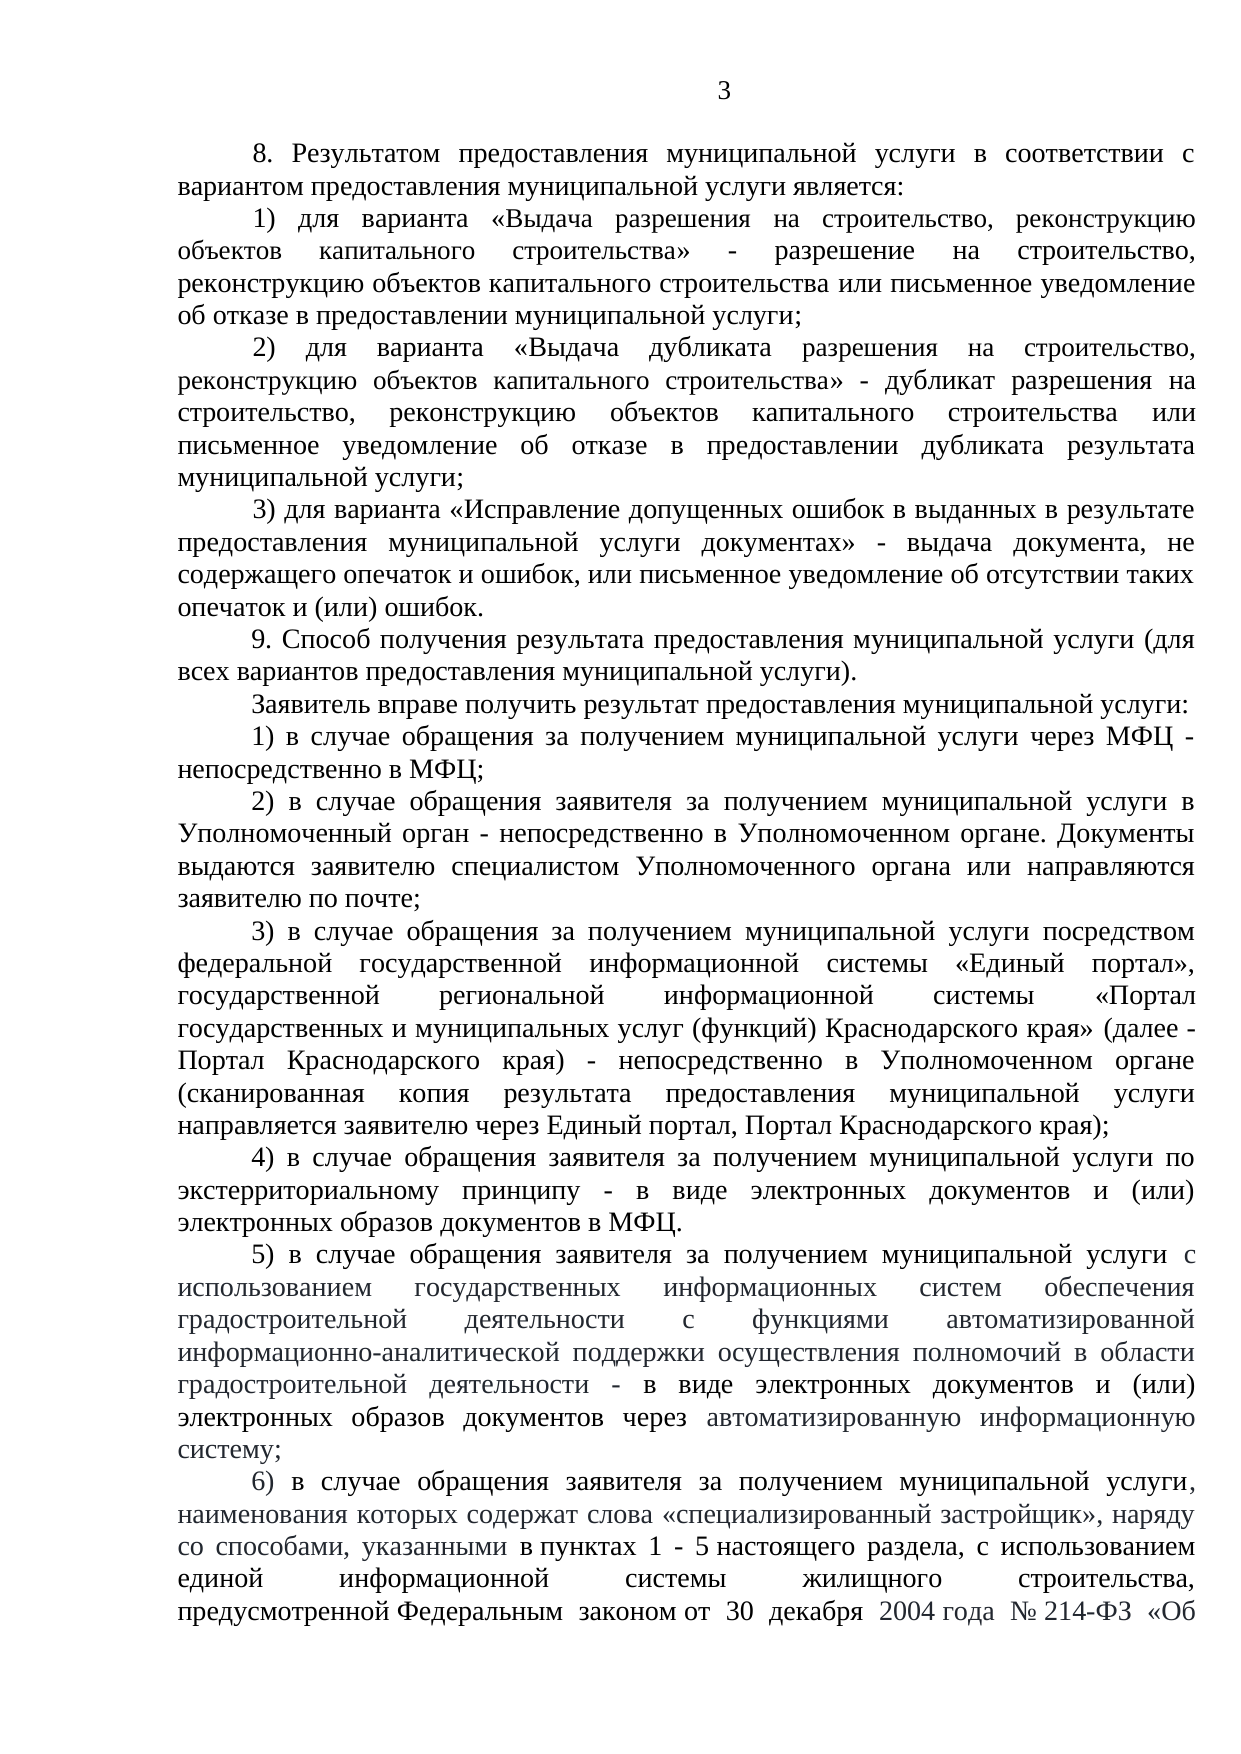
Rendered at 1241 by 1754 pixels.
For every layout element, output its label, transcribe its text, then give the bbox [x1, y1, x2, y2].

text 1) в случае обращения за получением муниципальной услуги через МФЦ - непосредственно в МФЦ; [177, 719, 1196, 784]
text 3) для варианта «Исправление допущенных ошибок в выданных в результате предоставления муниципальной услуги документах» - выдача документа, не содержащего опечаток и ошибок, или письменное уведомление об отсутствии таких опечаток и (или) ошибок. [177, 492, 1196, 622]
text 2) в случае обращения заявителя за получением муниципальной услуги в Уполномоченный орган - непосредственно в Уполномоченном органе. Документы выдаются заявителю специалистом Уполномоченного органа или направляются заявителю по почте; [177, 784, 1196, 914]
text 3) в случае обращения за получением муниципальной услуги посредством федеральной государственной информационной системы «Единый портал», государственной региональной информационной системы «Портал государственных и муниципальных услуг (функций) Краснодарского края» (далее - Портал Краснодарского края) - непосредственно в Уполномоченном органе (сканированная копия результата предоставления муниципальной услуги направляется заявителю через Единый портал, Портал Краснодарского края); [177, 914, 1196, 1140]
text 5) в случае обращения заявителя за получением муниципальной услуги с использованием государственных информационных систем обеспечения градостроительной деятельности с функциями автоматизированной информационно-аналитической поддержки осуществления полномочий в области градостроительной деятельности - в виде электронных документов и (или) электронных образов документов через автоматизированную информационную систему; [177, 1238, 1196, 1464]
text Заявитель вправе получить результат предоставления муниципальной услуги: [177, 687, 1196, 719]
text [177, 1464, 1196, 1626]
text 9. Способ получения результата предоставления муниципальной услуги (для всех вариантов предоставления муниципальной услуги). [177, 622, 1196, 687]
text 8. Результатом предоставления муниципальной услуги в соответствии с вариантом предоставления муниципальной услуги является: [177, 136, 1196, 201]
text 1) для варианта «Выдача разрешения на строительство, реконструкцию объектов капитального строительства» - разрешение на строительство, реконструкцию объектов капитального строительства или письменное уведомление об отказе в предоставлении муниципальной услуги; [177, 201, 1196, 331]
text 2) для варианта «Выдача дубликата разрешения на строительство, реконструкцию объектов капитального строительства» - дубликат разрешения на строительство, реконструкцию объектов капитального строительства или письменное уведомление об отказе в предоставлении дубликата результата муниципальной услуги; [177, 331, 1196, 492]
text 4) в случае обращения заявителя за получением муниципальной услуги по экстерриториальному принципу - в виде электронных документов и (или) электронных образов документов в МФЦ. [177, 1140, 1196, 1238]
